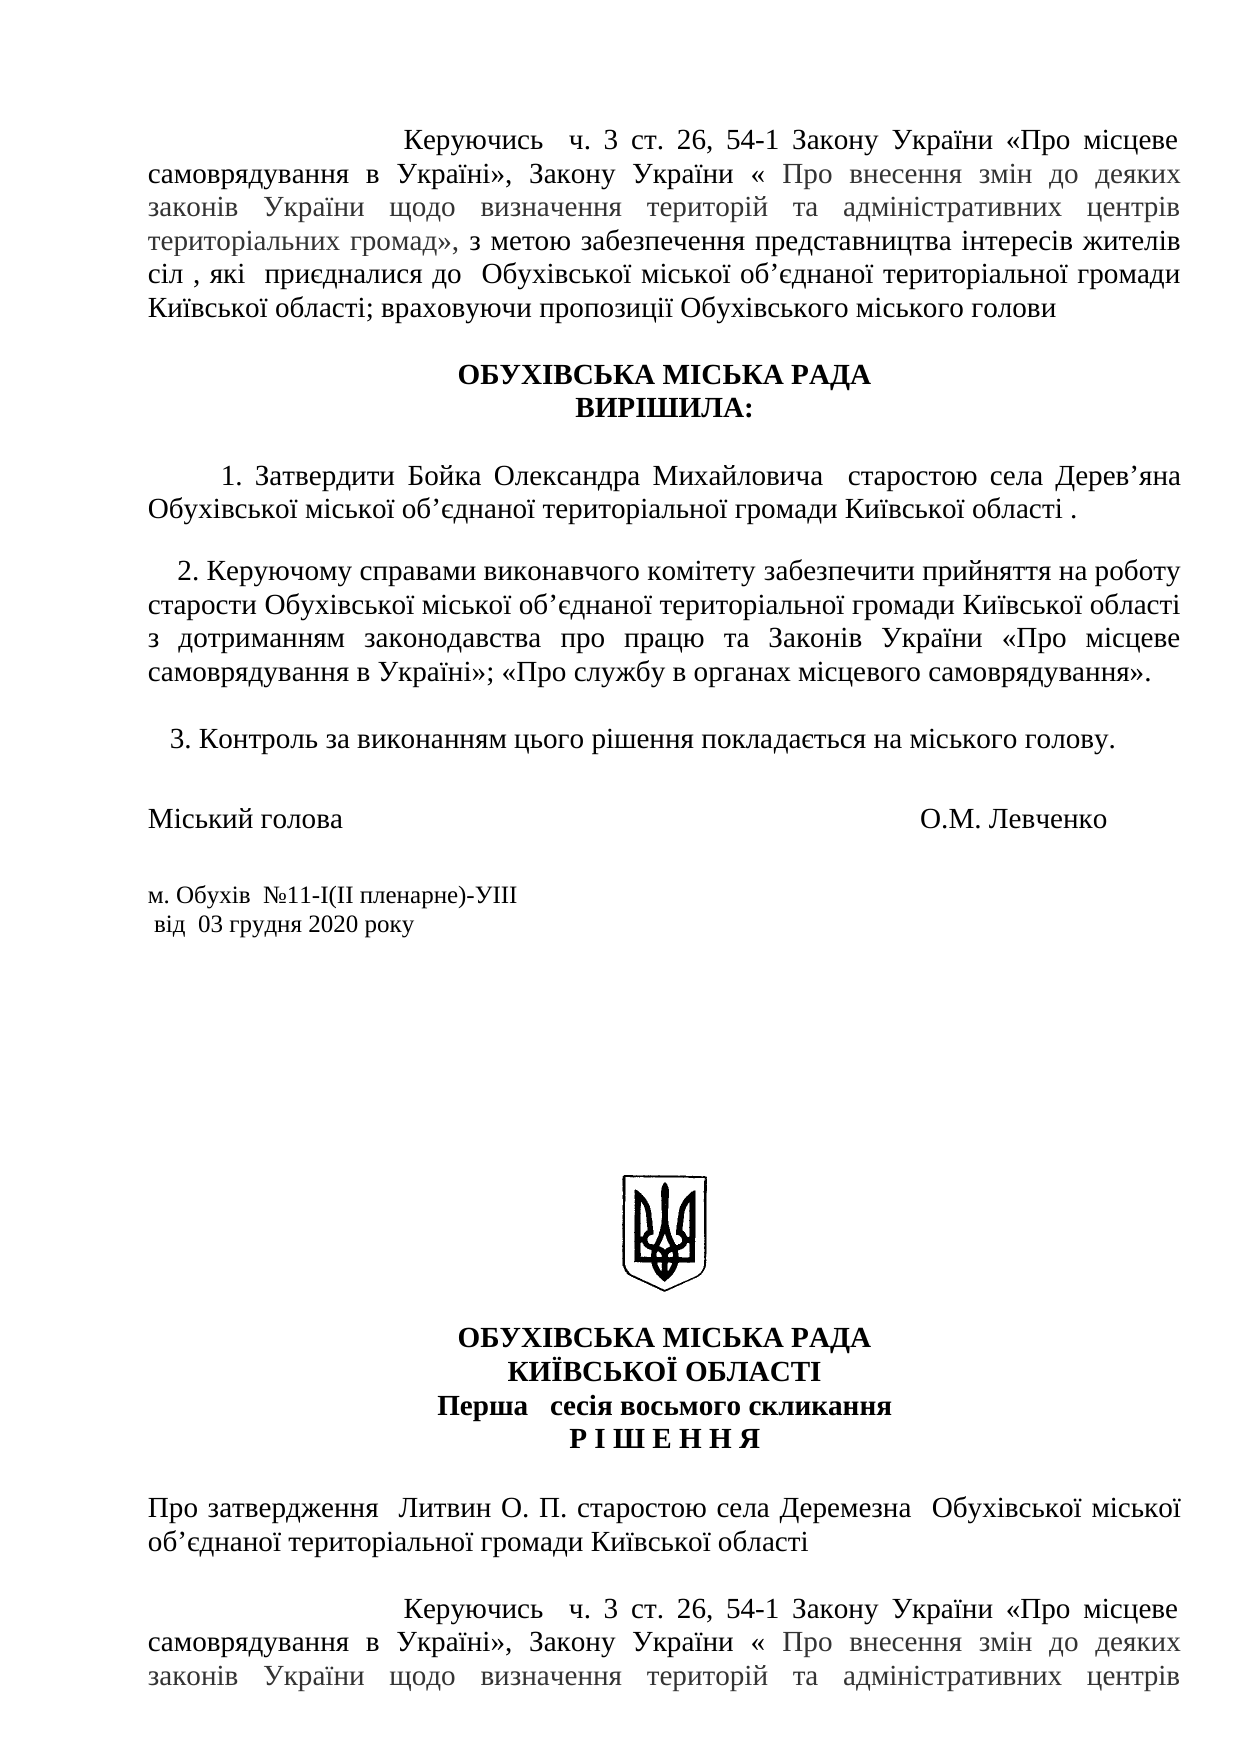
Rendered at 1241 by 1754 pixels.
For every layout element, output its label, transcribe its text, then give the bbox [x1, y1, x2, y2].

text від 03 грудня 2020 року [148, 909, 1181, 938]
text Перша сесія восьмого скликання [148, 1388, 1181, 1421]
text Про затвердження Литвин О. П. старостою села Деремезна Обухівської міської об’єднаної територіальної громади Київської області [148, 1490, 1181, 1557]
text Р І Ш Е Н Н Я [148, 1421, 1181, 1455]
text Міський голова О.М. Левченко [148, 801, 1181, 834]
text 1. Затвердити Бойка Олександра Михайловича старостою села Дерев’яна Обухівської міської об’єднаної територіальної громади Київської області . [148, 458, 1181, 525]
text ОБУХІВСЬКА МІСЬКА РАДА [148, 357, 1181, 391]
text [148, 1624, 1181, 1692]
text 3. Контроль за виконанням цього рішення покладається на міського голову. [148, 721, 1181, 755]
text ВИРІШИЛА: [148, 391, 1181, 424]
text ОБУХІВСЬКА МІСЬКА РАДА [148, 1321, 1181, 1354]
text м. Обухів №11-І(ІІ пленарне)-УІІІ [148, 880, 1181, 909]
text КИЇВСЬКОЇ ОБЛАСТІ [148, 1354, 1181, 1388]
picture [621, 1174, 708, 1292]
text 2. Керуючому справами виконавчого комітету забезпечити прийняття на роботу старости Обухівської міської об’єднаної територіальної громади Київської області з дотриманням законодавства про працю та Законів України «Про місцеве самоврядування в Україні»; «Про службу в органах місцевого самоврядування». [148, 553, 1181, 688]
